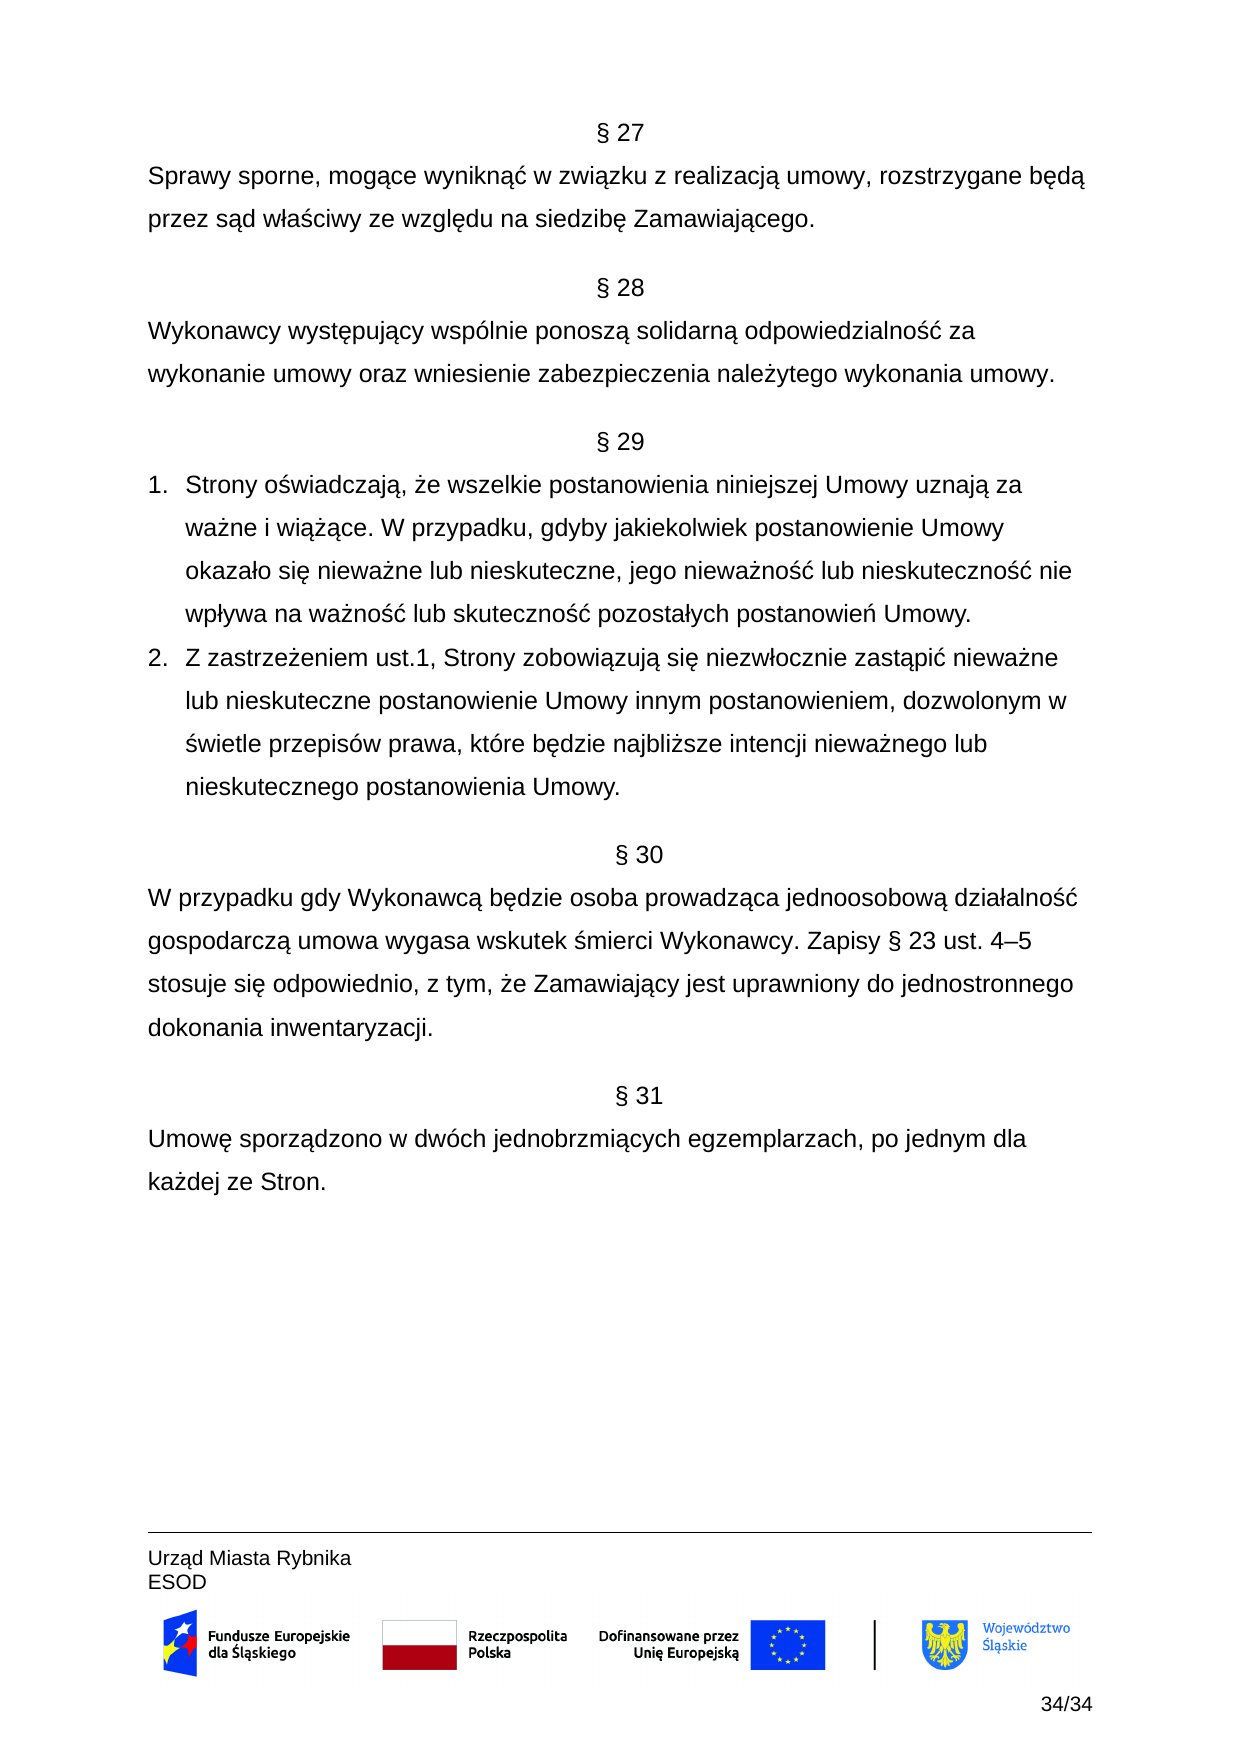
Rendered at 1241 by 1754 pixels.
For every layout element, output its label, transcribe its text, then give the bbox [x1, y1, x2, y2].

list Strony oświadczają, że wszelkie postanowienia niniejszej Umowy uznają za ważne i wiążące. W przypadku, gdyby jakiekolwiek postanowienie Umowy okazało się nieważne lub nieskuteczne, jego nieważność lub nieskuteczność nie wpływa na ważność lub skuteczność pozostałych postanowień Umowy. [148, 470, 1092, 628]
text W przypadku gdy Wykonawcą będzie osoba prowadząca jednoosobową działalność gospodarczą umowa wygasa wskutek śmierci Wykonawcy. Zapisy § 23 ust. 4–5 stosuje się odpowiednio, z tym, że Zamawiający jest uprawniony do jednostronnego dokonania inwentaryzacji. [148, 883, 1092, 1041]
picture [147, 1593, 1086, 1693]
text § 29 [148, 427, 1092, 456]
text § 27 [148, 118, 1092, 147]
text § 30 [185, 840, 1092, 869]
text Umowę sporządzono w dwóch jednobrzmiących egzemplarzach, po jednym dla każdej ze Stron. [148, 1124, 1092, 1196]
text Sprawy sporne, mogące wyniknąć w związku z realizacją umowy, rozstrzygane będą przez sąd właściwy ze względu na siedzibę Zamawiającego. [148, 161, 1092, 233]
text § 28 [148, 272, 1092, 301]
text Wykonawcy występujący wspólnie ponoszą solidarną odpowiedzialność za wykonanie umowy oraz wniesienie zabezpieczenia należytego wykonania umowy. [148, 316, 1092, 387]
list § 31 [185, 1081, 1092, 1109]
list Z zastrzeżeniem ust.1, Strony zobowiązują się niezwłocznie zastąpić nieważne lub nieskuteczne postanowienie Umowy innym postanowieniem, dozwolonym w świetle przepisów prawa, które będzie najbliższe intencji nieważnego lub nieskutecznego postanowienia Umowy. [148, 642, 1092, 801]
